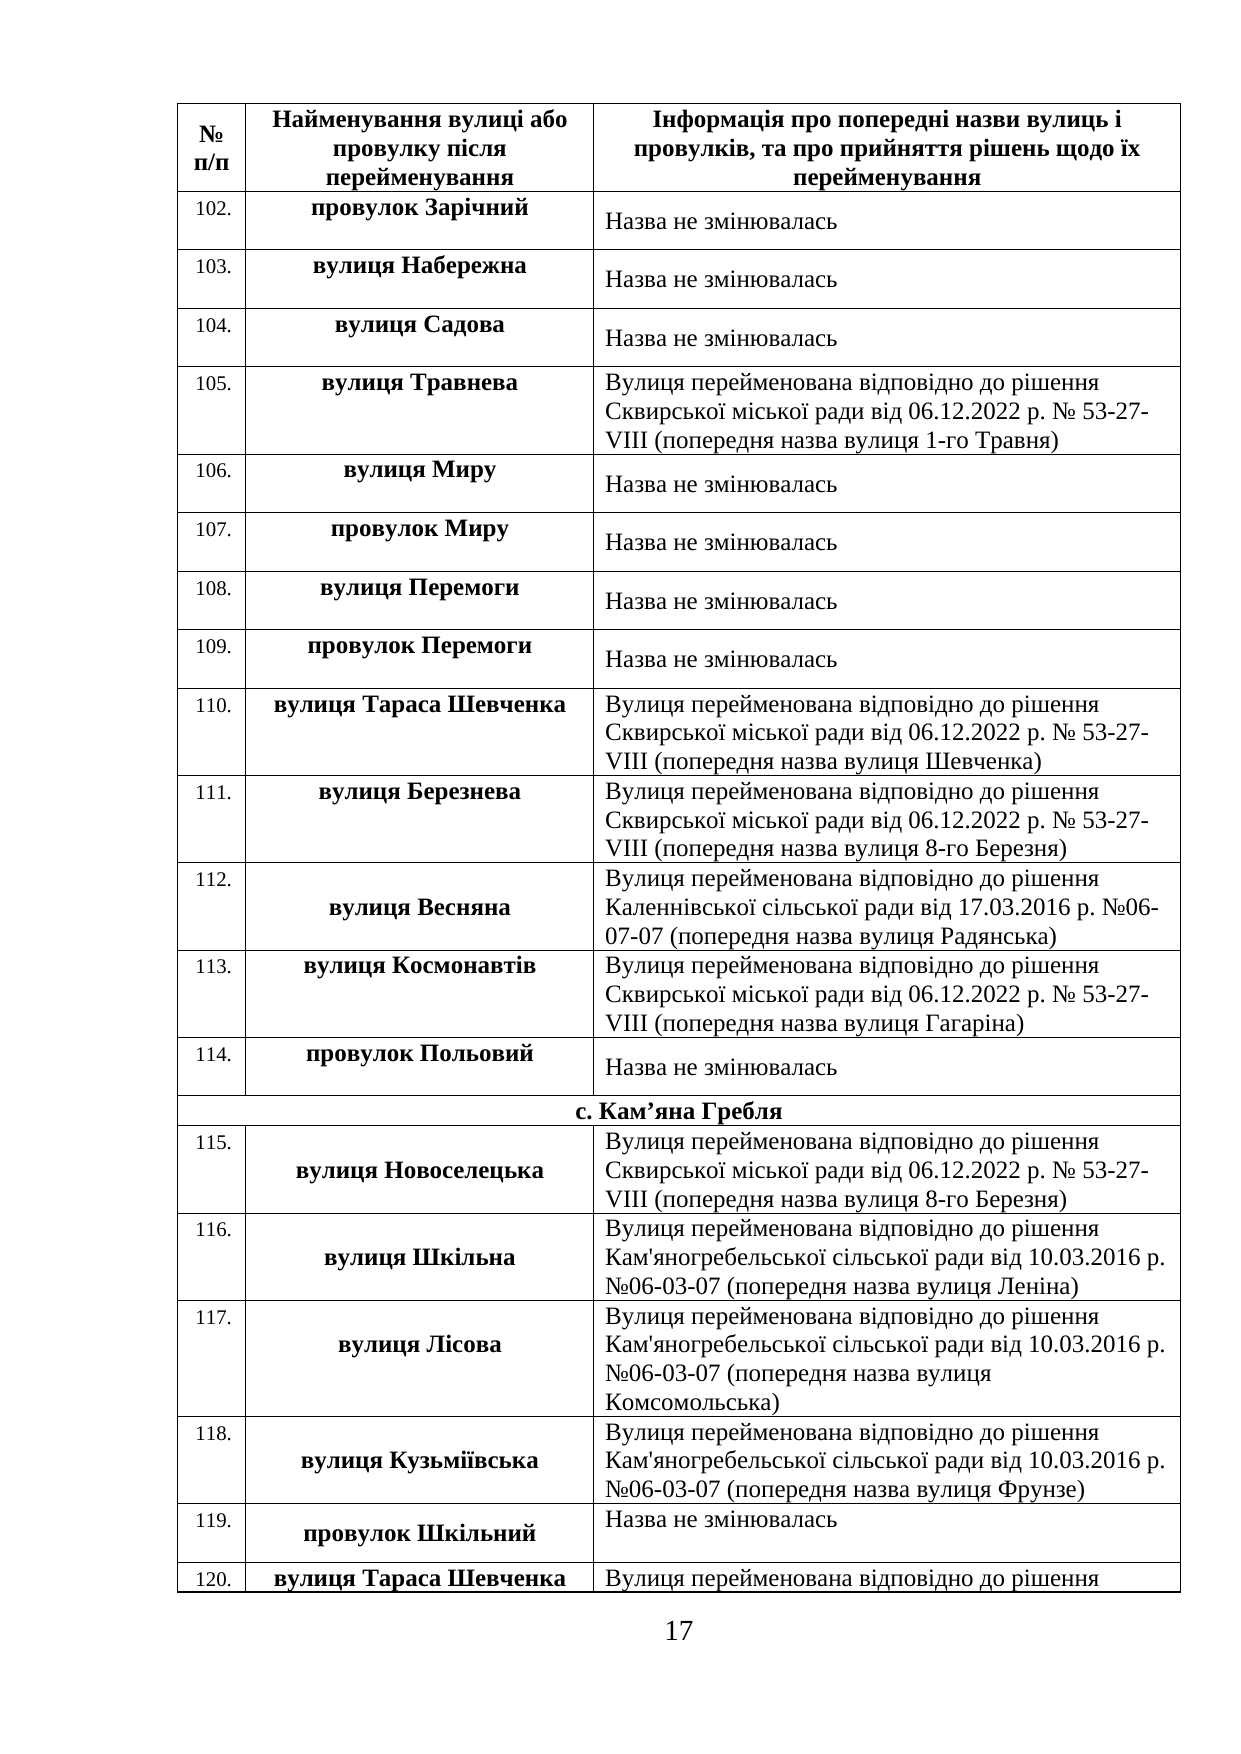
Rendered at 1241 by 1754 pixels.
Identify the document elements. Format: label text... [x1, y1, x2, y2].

table_header Найменування вулиці або провулку після перейменування [246, 104, 593, 191]
table_cell Назва не змінювалась [594, 1504, 1180, 1562]
table_cell Назва не змінювалась [594, 1038, 1180, 1095]
table_cell [178, 863, 245, 949]
table_cell Вулиця перейменована відповідно до рішення Каленнівської сільської ради від 17.03.2016 р. №06-07-07 (попередня назва вулиця Радянська) [594, 863, 1180, 949]
table_cell с. Кам’яна Гребля [178, 1096, 1180, 1125]
table_cell [178, 367, 245, 453]
table_cell вулиця Миру [246, 455, 593, 512]
table_header № п/п [178, 104, 245, 191]
table_cell [178, 1214, 245, 1300]
table_cell [178, 1504, 245, 1562]
table_cell провулок Шкільний [246, 1504, 593, 1562]
table_cell вулиця Кузьміївська [246, 1417, 593, 1503]
table_cell [178, 630, 245, 688]
table_cell [178, 689, 245, 775]
table_cell вулиця Березнева [246, 776, 593, 862]
table_cell [178, 1038, 245, 1095]
table_cell вулиця Садова [246, 309, 593, 366]
table_cell вулиця Шкільна [246, 1214, 593, 1300]
table_cell вулиця Новоселецька [246, 1126, 593, 1212]
table_cell Назва не змінювалась [594, 192, 1180, 249]
table_cell [178, 1563, 245, 1591]
table_cell провулок Польовий [246, 1038, 593, 1095]
table_cell провулок Зарічний [246, 192, 593, 249]
table_cell провулок Перемоги [246, 630, 593, 688]
table_cell Назва не змінювалась [594, 572, 1180, 629]
table_cell Вулиця перейменована відповідно до рішення Кам'яногребельської сільської ради від 10.03.2016 р. №06-03-07 (попередня назва вулиця Комсомольська) [594, 1301, 1180, 1416]
table_cell [178, 1126, 245, 1212]
table_cell провулок Миру [246, 513, 593, 571]
table_cell Вулиця перейменована відповідно до рішення Сквирської міської ради від 06.12.2022 р. № 53-27-VIII (попередня назва вулиця Шевченка) [594, 689, 1180, 775]
table_cell Назва не змінювалась [594, 309, 1180, 366]
table_cell Вулиця перейменована відповідно до рішення Сквирської міської ради від 06.12.2022 р. № 53-27-VIII (попередня назва вулиця 8-го Березня) [594, 1126, 1180, 1212]
table_cell вулиця Весняна [246, 863, 593, 949]
table_cell Вулиця перейменована відповідно до рішення Кам'яногребельської сільської ради від 10.03.2016 р. №06-03-07 (попередня назва вулиця Фрунзе) [594, 1417, 1180, 1503]
table_cell Назва не змінювалась [594, 455, 1180, 512]
table_cell Вулиця перейменована відповідно до рішення Сквирської міської ради від 06.12.2022 р. № 53-27-VIII (попередня назва вулиця 8-го Березня) [594, 776, 1180, 862]
table_cell [178, 572, 245, 629]
table_cell [178, 776, 245, 862]
table_cell Вулиця перейменована відповідно до рішення Сквирської міської ради від 06.12.2022 р. № 53-27-VIII (попередня назва вулиця Гагаріна) [594, 951, 1180, 1037]
table_cell [178, 1301, 245, 1416]
table_cell [178, 192, 245, 249]
table_cell Назва не змінювалась [594, 630, 1180, 688]
table_cell Назва не змінювалась [594, 250, 1180, 308]
table_cell вулиця Перемоги [246, 572, 593, 629]
table_cell Вулиця перейменована відповідно до рішення Сквирської міської ради від 06.12.2022 р. № 53-27-VIII (попередня назва вулиця 1-го Травня) [594, 367, 1180, 453]
table_cell [178, 1417, 245, 1503]
table_cell вулиця Набережна [246, 250, 593, 308]
table_cell вулиця Лісова [246, 1301, 593, 1416]
table_header Інформація про попередні назви вулиць і провулків, та про прийняття рішень щодо їх перейменування [594, 104, 1180, 191]
table_cell Вулиця перейменована відповідно до рішення Кам'яногребельської сільської ради від 10.03.2016 р. №06-03-07 (попередня назва вулиця Леніна) [594, 1214, 1180, 1300]
table_cell вулиця Тараса Шевченка [246, 1563, 593, 1591]
table_cell вулиця Тараса Шевченка [246, 689, 593, 775]
table_cell вулиця Травнева [246, 367, 593, 453]
table_cell Вулиця перейменована відповідно до рішення Сквирської міської ради від 06.12.2022 р. № 53-27-VIII (попередня назва вулиця Шевченка) [594, 1563, 1180, 1591]
table_cell Назва не змінювалась [594, 513, 1180, 571]
table_cell [178, 513, 245, 571]
table_cell вулиця Космонавтів [246, 951, 593, 1037]
table_cell [178, 455, 245, 512]
table_cell [178, 951, 245, 1037]
table_cell [178, 309, 245, 366]
table_cell [178, 250, 245, 308]
